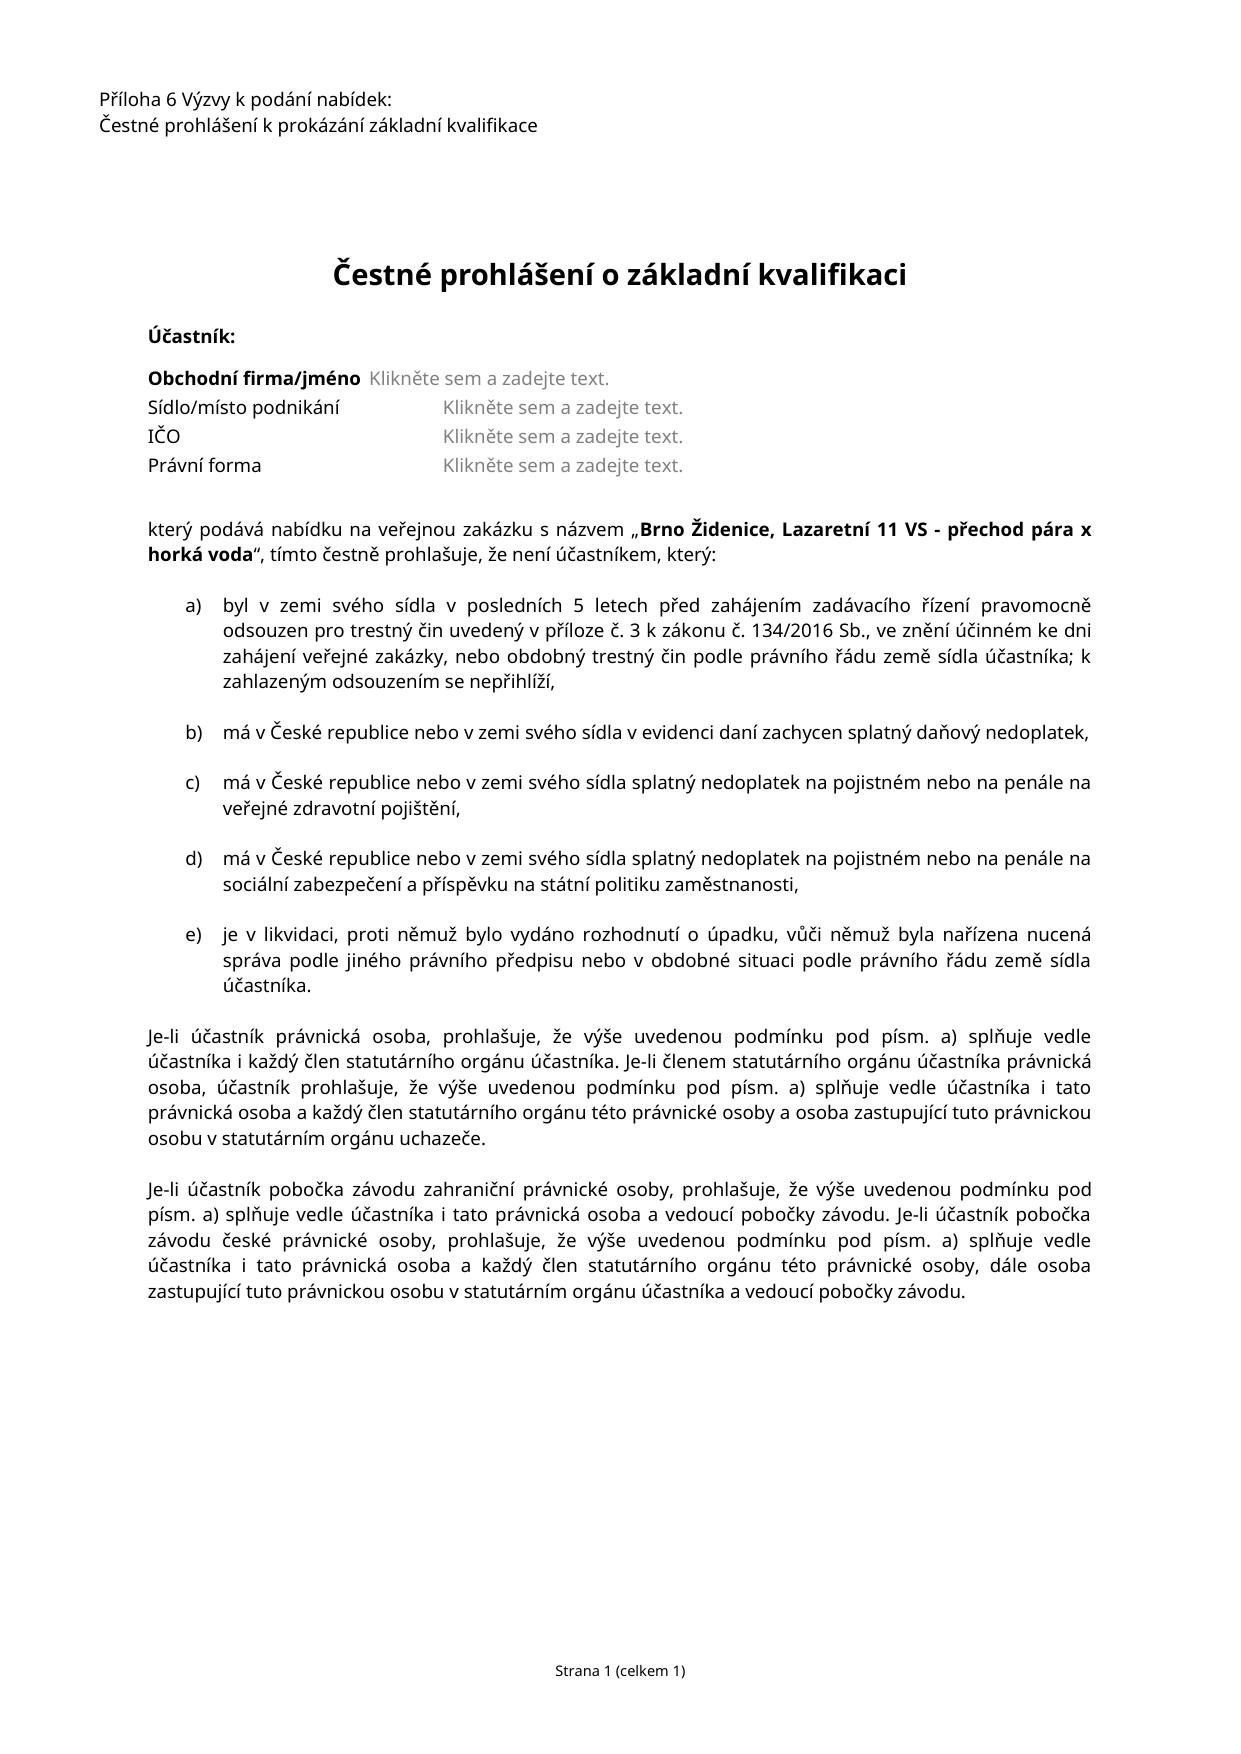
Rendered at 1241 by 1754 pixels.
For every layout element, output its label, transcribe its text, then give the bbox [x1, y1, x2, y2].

title Čestné prohlášení o základní kvalifikaci [148, 254, 1093, 293]
list má v České republice nebo v zemi svého sídla v evidenci daní zachycen splatný daňový nedoplatek, [185, 719, 1093, 744]
list má v České republice nebo v zemi svého sídla splatný nedoplatek na pojistném nebo na penále na sociální zabezpečení a příspěvku na státní politiku zaměstnanosti, [185, 846, 1093, 897]
text Je-li účastník právnická osoba, prohlašuje, že výše uvedenou podmínku pod písm. a) splňuje vedle účastníka i každý člen statutárního orgánu účastníka. Je-li členem statutárního orgánu účastníka právnická osoba, účastník prohlašuje, že výše uvedenou podmínku pod písm. a) splňuje vedle účastníka i tato právnická osoba a každý člen statutárního orgánu této právnické osoby a osoba zastupující tuto právnickou osobu v statutárním orgánu uchazeče. [148, 1023, 1093, 1151]
text Právní forma [148, 449, 1093, 478]
text IČO [148, 420, 1093, 449]
list má v České republice nebo v zemi svého sídla splatný nedoplatek na pojistném nebo na penále na veřejné zdravotní pojištění, [185, 769, 1093, 821]
text Sídlo/místo podnikání [148, 391, 1093, 420]
text Obchodní firma/jméno [148, 362, 1093, 391]
text Je-li účastník pobočka závodu zahraniční právnické osoby, prohlašuje, že výše uvedenou podmínku pod písm. a) splňuje vedle účastníka i tato právnická osoba a vedoucí pobočky závodu. Je-li účastník pobočka závodu české právnické osoby, prohlašuje, že výše uvedenou podmínku pod písm. a) splňuje vedle účastníka i tato právnická osoba a každý člen statutárního orgánu této právnické osoby, dále osoba zastupující tuto právnickou osobu v statutárním orgánu účastníka a vedoucí pobočky závodu. [148, 1176, 1093, 1304]
list byl v zemi svého sídla v posledních 5 letech před zahájením zadávacího řízení pravomocně odsouzen pro trestný čin uvedený v příloze č. 3 k zákonu č. 134/2016 Sb., ve znění účinném ke dni zahájení veřejné zakázky, nebo obdobný trestný čin podle právního řádu země sídla účastníka; k zahlazeným odsouzením se nepřihlíží, [185, 592, 1093, 694]
list je v likvidaci, proti němuž bylo vydáno rozhodnutí o úpadku, vůči němuž byla nařízena nucená správa podle jiného právního předpisu nebo v obdobné situaci podle právního řádu země sídla účastníka. [185, 922, 1093, 998]
text Účastník: [148, 318, 1093, 349]
text který podává nabídku na veřejnou zakázku s názvem „Brno Židenice, Lazaretní 11 VS - přechod pára x horká voda“, tímto čestně prohlašuje, že není účastníkem, který: [148, 516, 1093, 567]
